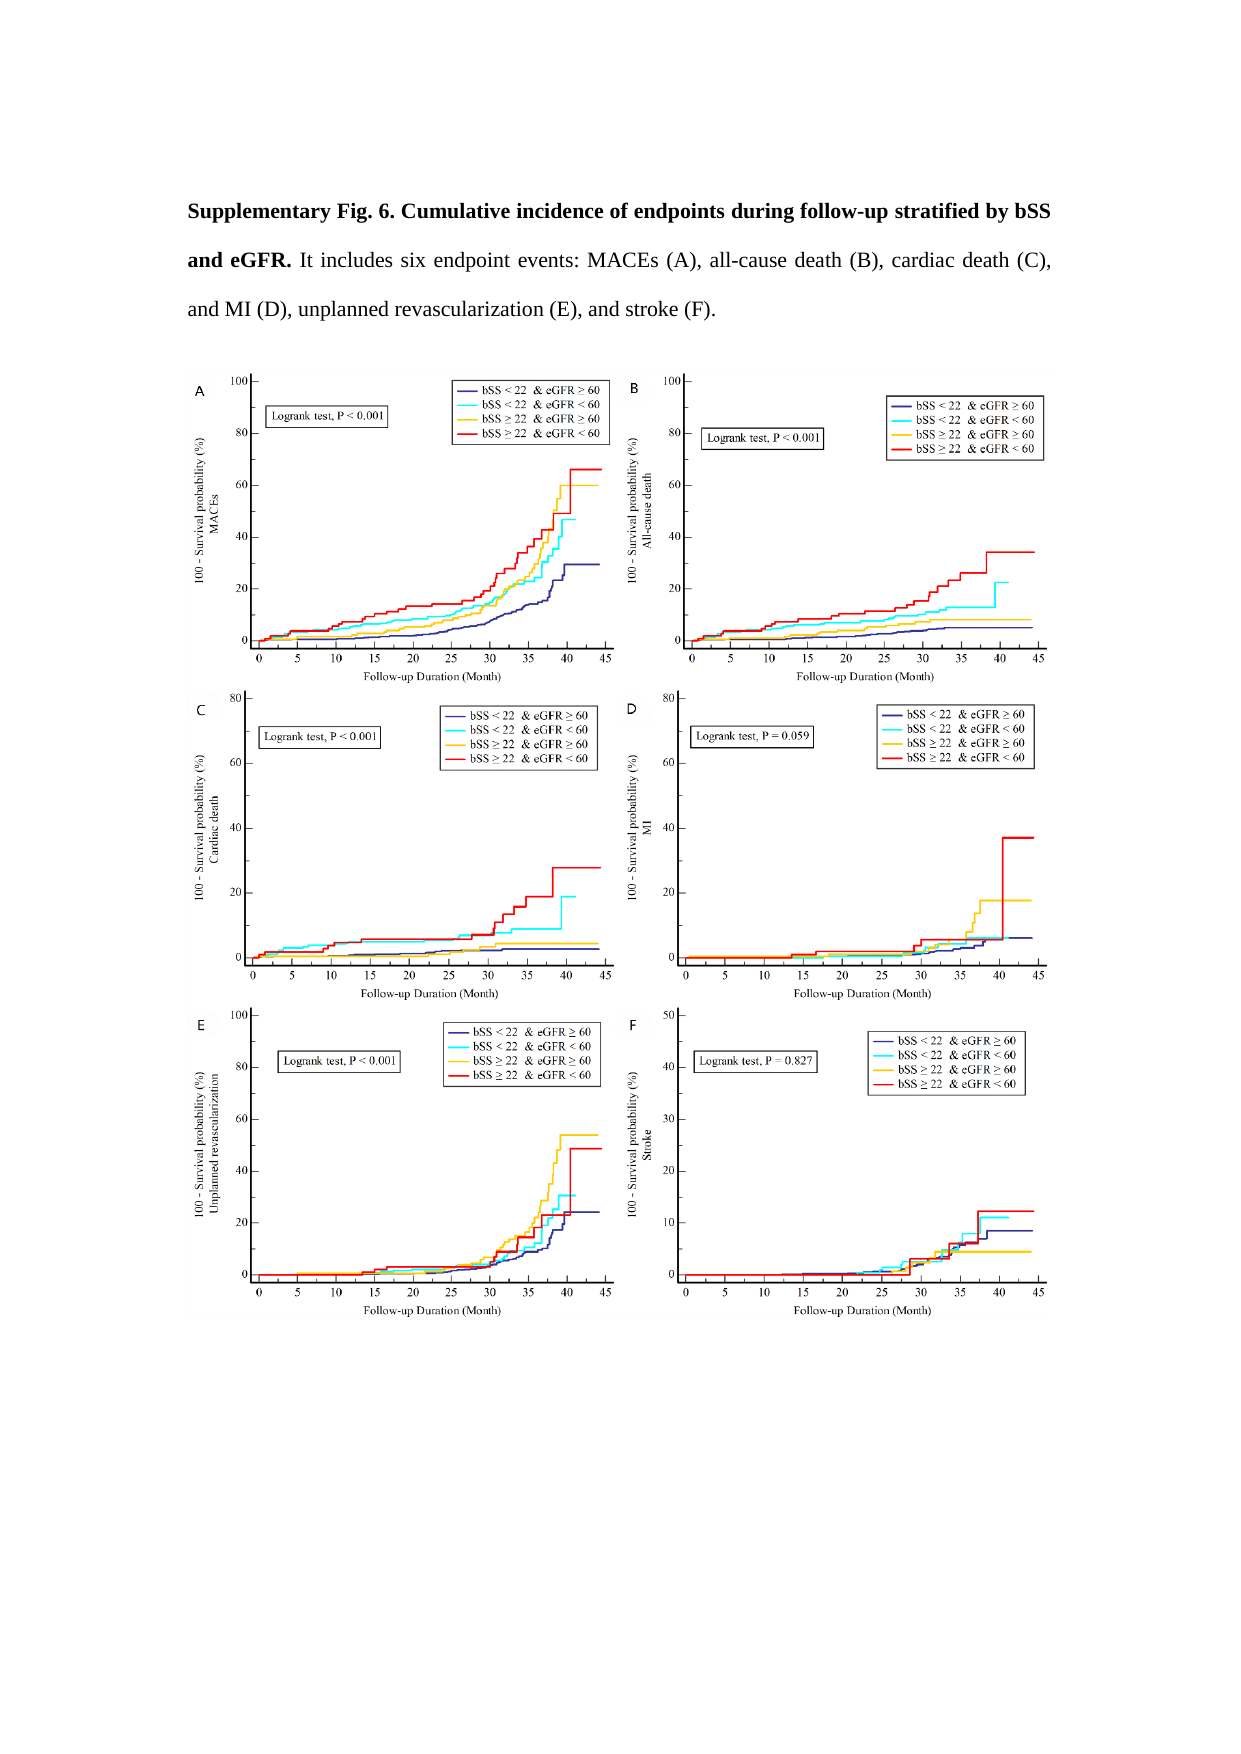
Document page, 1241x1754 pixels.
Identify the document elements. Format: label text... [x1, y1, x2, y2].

text Supplementary Fig. 6. Cumulative incidence of endpoints during follow-up stratified by bSS and eGFR. It includes six endpoint events: MACEs (A), all-cause death (B), cardiac death (C), and MI (D), unplanned revascularization (E), and stroke (F). [187, 194, 1053, 324]
picture [187, 369, 1053, 1320]
